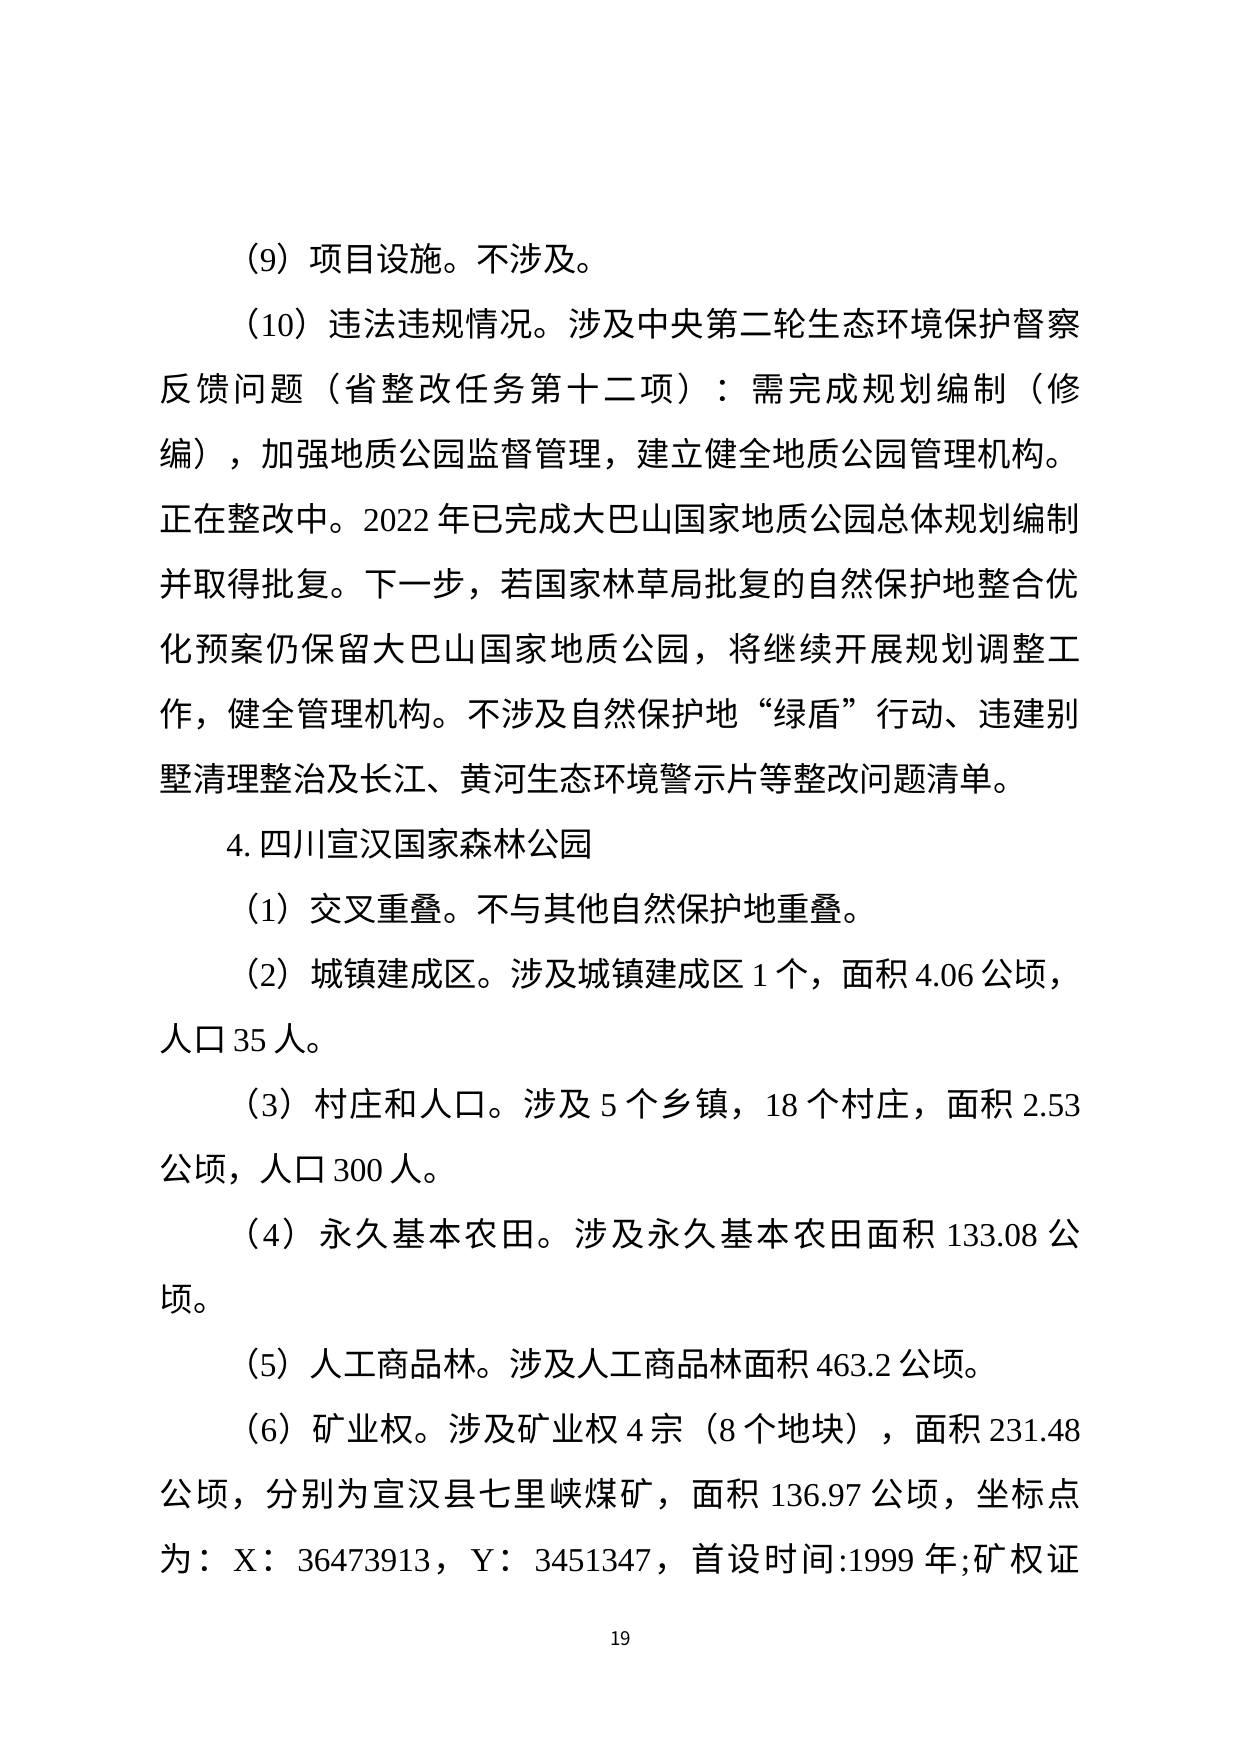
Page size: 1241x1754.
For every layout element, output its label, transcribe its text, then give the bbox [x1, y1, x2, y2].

subtitle 4. 四川宣汉国家森林公园 [159, 809, 1081, 874]
list （1）交叉重叠。不与其他自然保护地重叠。 [159, 874, 1081, 939]
list （3）村庄和人口。涉及5个乡镇，18个村庄，面积2.53公顷，人口300人。 [159, 1069, 1081, 1199]
list （4）永久基本农田。涉及永久基本农田面积133.08公顷。 [159, 1199, 1081, 1329]
list （2）城镇建成区。涉及城镇建成区1个，面积4.06公顷，人口35人。 [159, 939, 1081, 1069]
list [159, 1394, 1081, 1589]
list （5）人工商品林。涉及人工商品林面积463.2公顷。 [159, 1329, 1081, 1394]
list （9）项目设施。不涉及。 [159, 224, 1081, 289]
list （10）违法违规情况。涉及中央第二轮生态环境保护督察反馈问题（省整改任务第十二项）：需完成规划编制（修编），加强地质公园监督管理，建立健全地质公园管理机构。正在整改中。2022年已完成大巴山国家地质公园总体规划编制并取得批复。下一步，若国家林草局批复的自然保护地整合优化预案仍保留大巴山国家地质公园，将继续开展规划调整工作，健全管理机构。不涉及自然保护地“绿盾”行动、违建别墅清理整治及长江、黄河生态环境警示片等整改问题清单。 [159, 289, 1081, 809]
